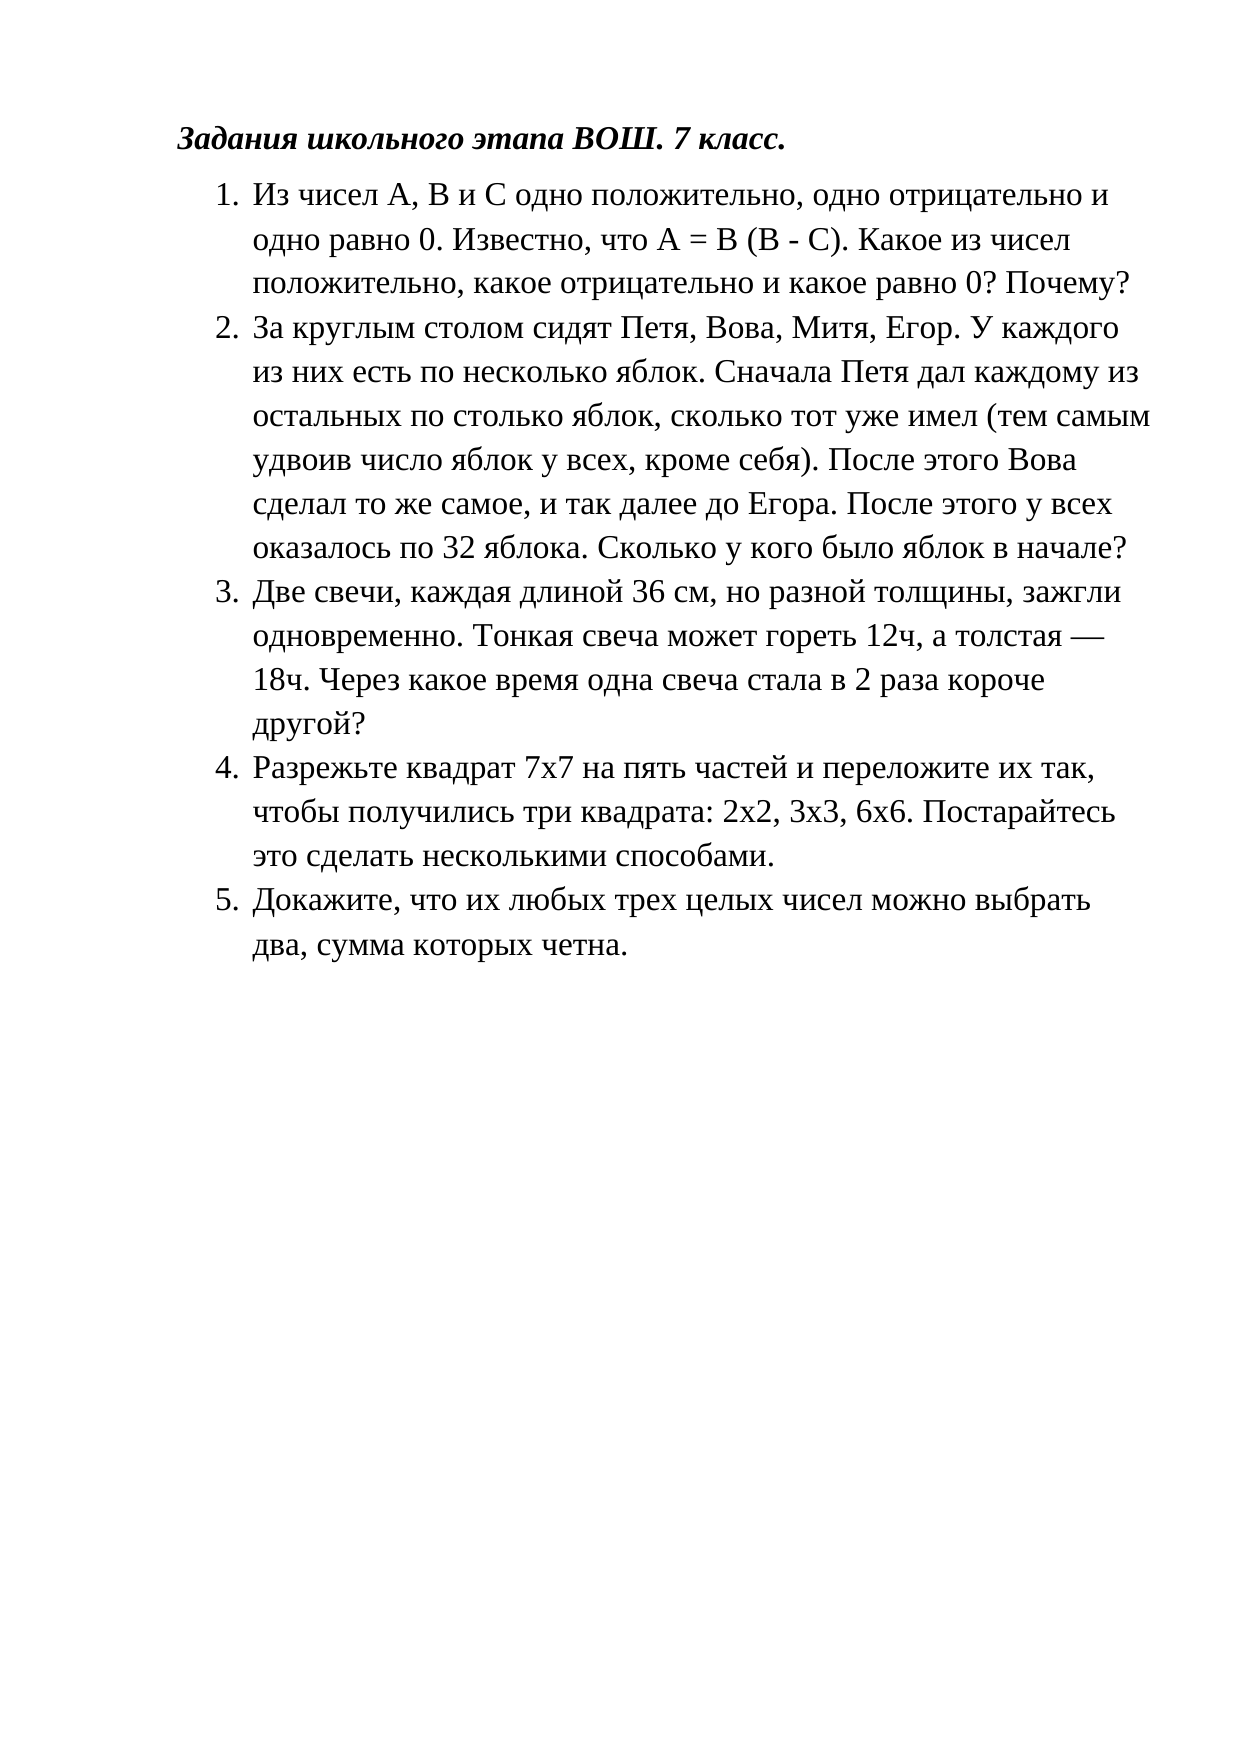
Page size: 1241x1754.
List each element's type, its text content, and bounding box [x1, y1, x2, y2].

list За круглым столом сидят Петя, Bова, Митя, Егор. У каждого из них есть по несколько яблок. Сначала Петя дал каждому из остальных по столько яблок, сколько тот уже имел (тем самым удвоив число яблок у всех, кроме себя). После этого Bова сделал то же самое, и так далее до Егора. После этого у всех оказалось по 32 яблока. Сколько у кого было яблок в начале? [215, 307, 1152, 566]
list Из чисел A, B и C одно положительно, одно отрицательно и одно равно 0. Известно, что A = B (B - C). Какое из чисел положительно, какое отрицательно и какое равно 0? Почему? [215, 175, 1152, 301]
list Докажите, что их любых трех целых чисел можно выбрать два, сумма которых четна. [215, 880, 1152, 962]
text Задания школьного этапа ВОШ. 7 класс. [177, 118, 1152, 156]
list Разрежьте квадрат 7x7 на пять частей и переложите их так, чтобы получились три квадрата: 2x2, 3x3, 6x6. Постарайтесь это сделать несколькими способами. [215, 747, 1152, 874]
list Две свечи, каждая длиной 36 см, но разной толщины, зажгли одновременно. Тонкая свеча может гореть 12ч, а толстая — 18ч. Через какое время одна свеча стала в 2 раза короче другой? [215, 571, 1152, 742]
